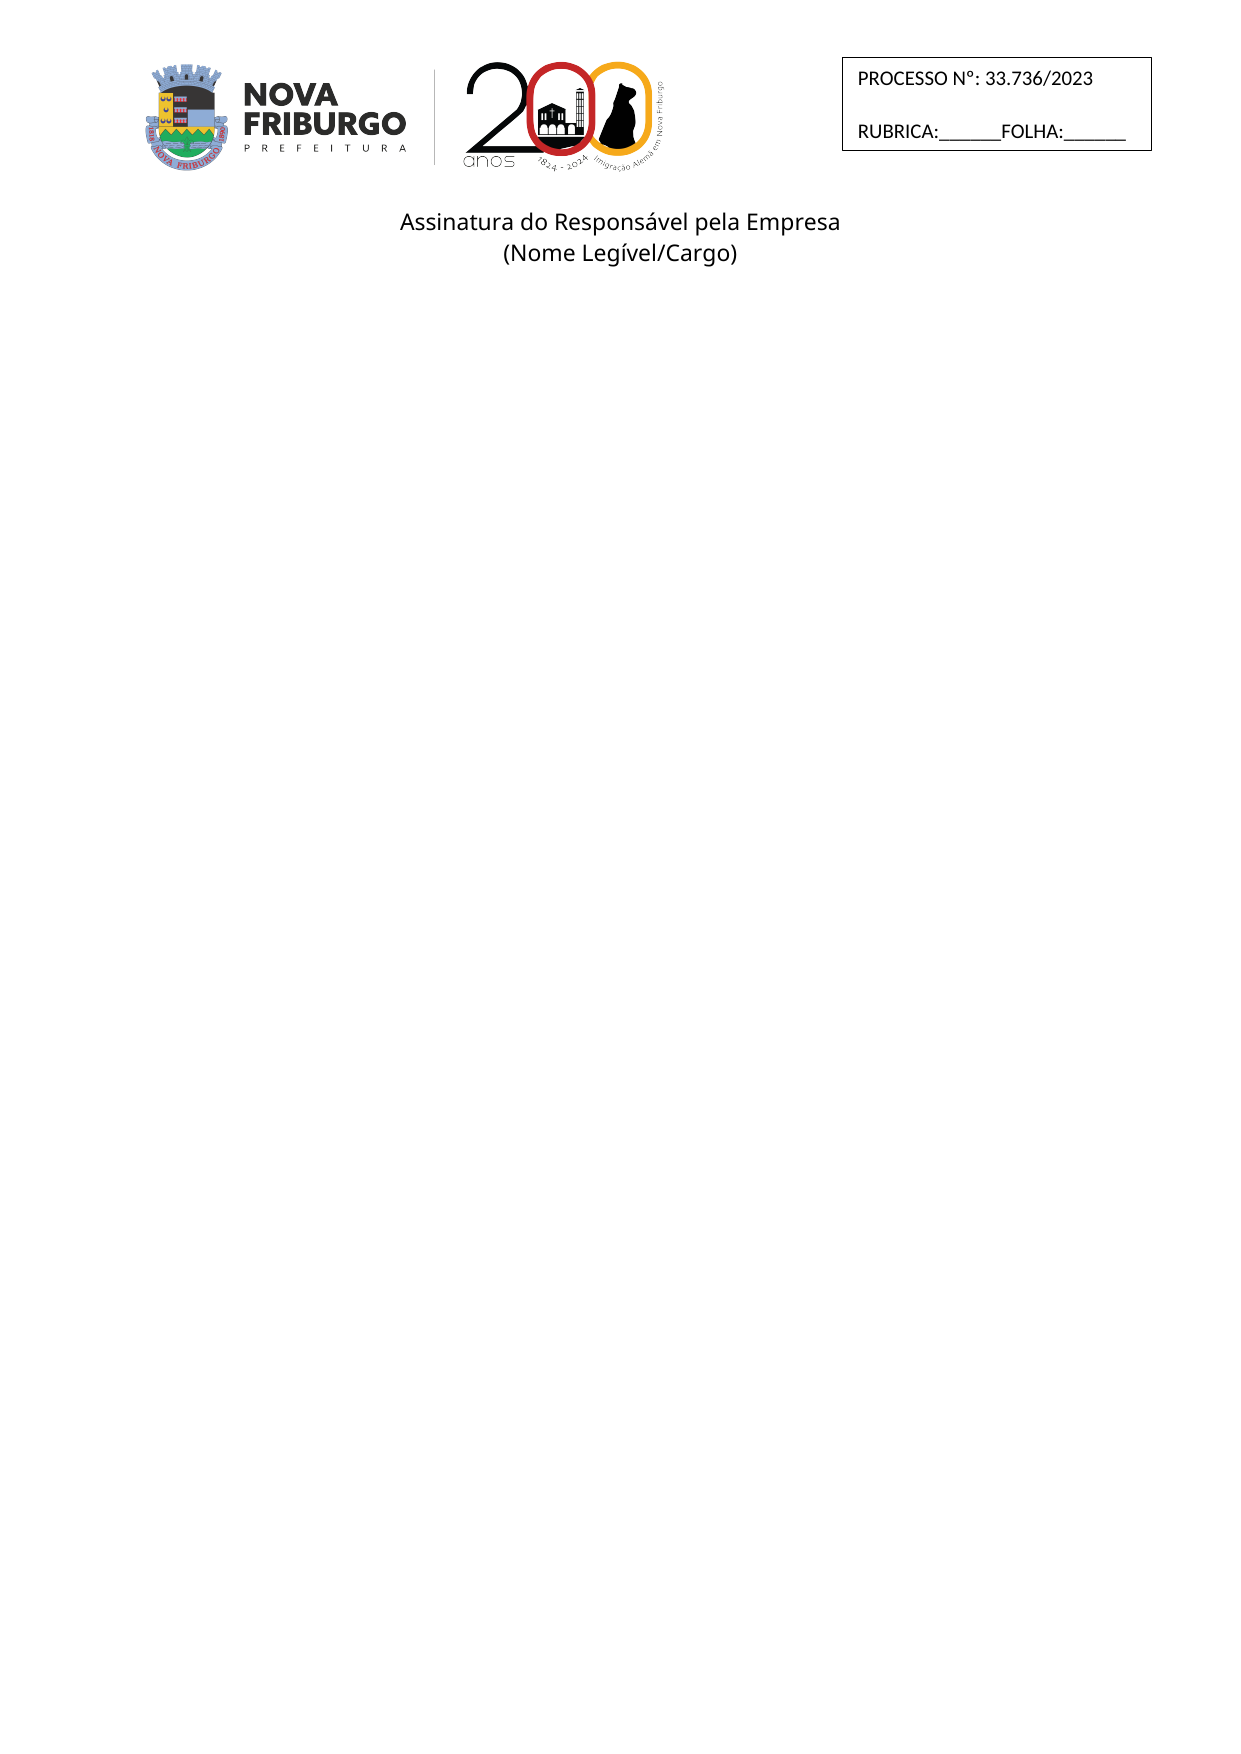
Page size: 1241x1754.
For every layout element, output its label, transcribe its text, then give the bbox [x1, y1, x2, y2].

picture [118, 29, 696, 200]
text (Nome Legível/Cargo) [148, 237, 1092, 268]
text Assinatura do Responsável pela Empresa [148, 206, 1092, 237]
